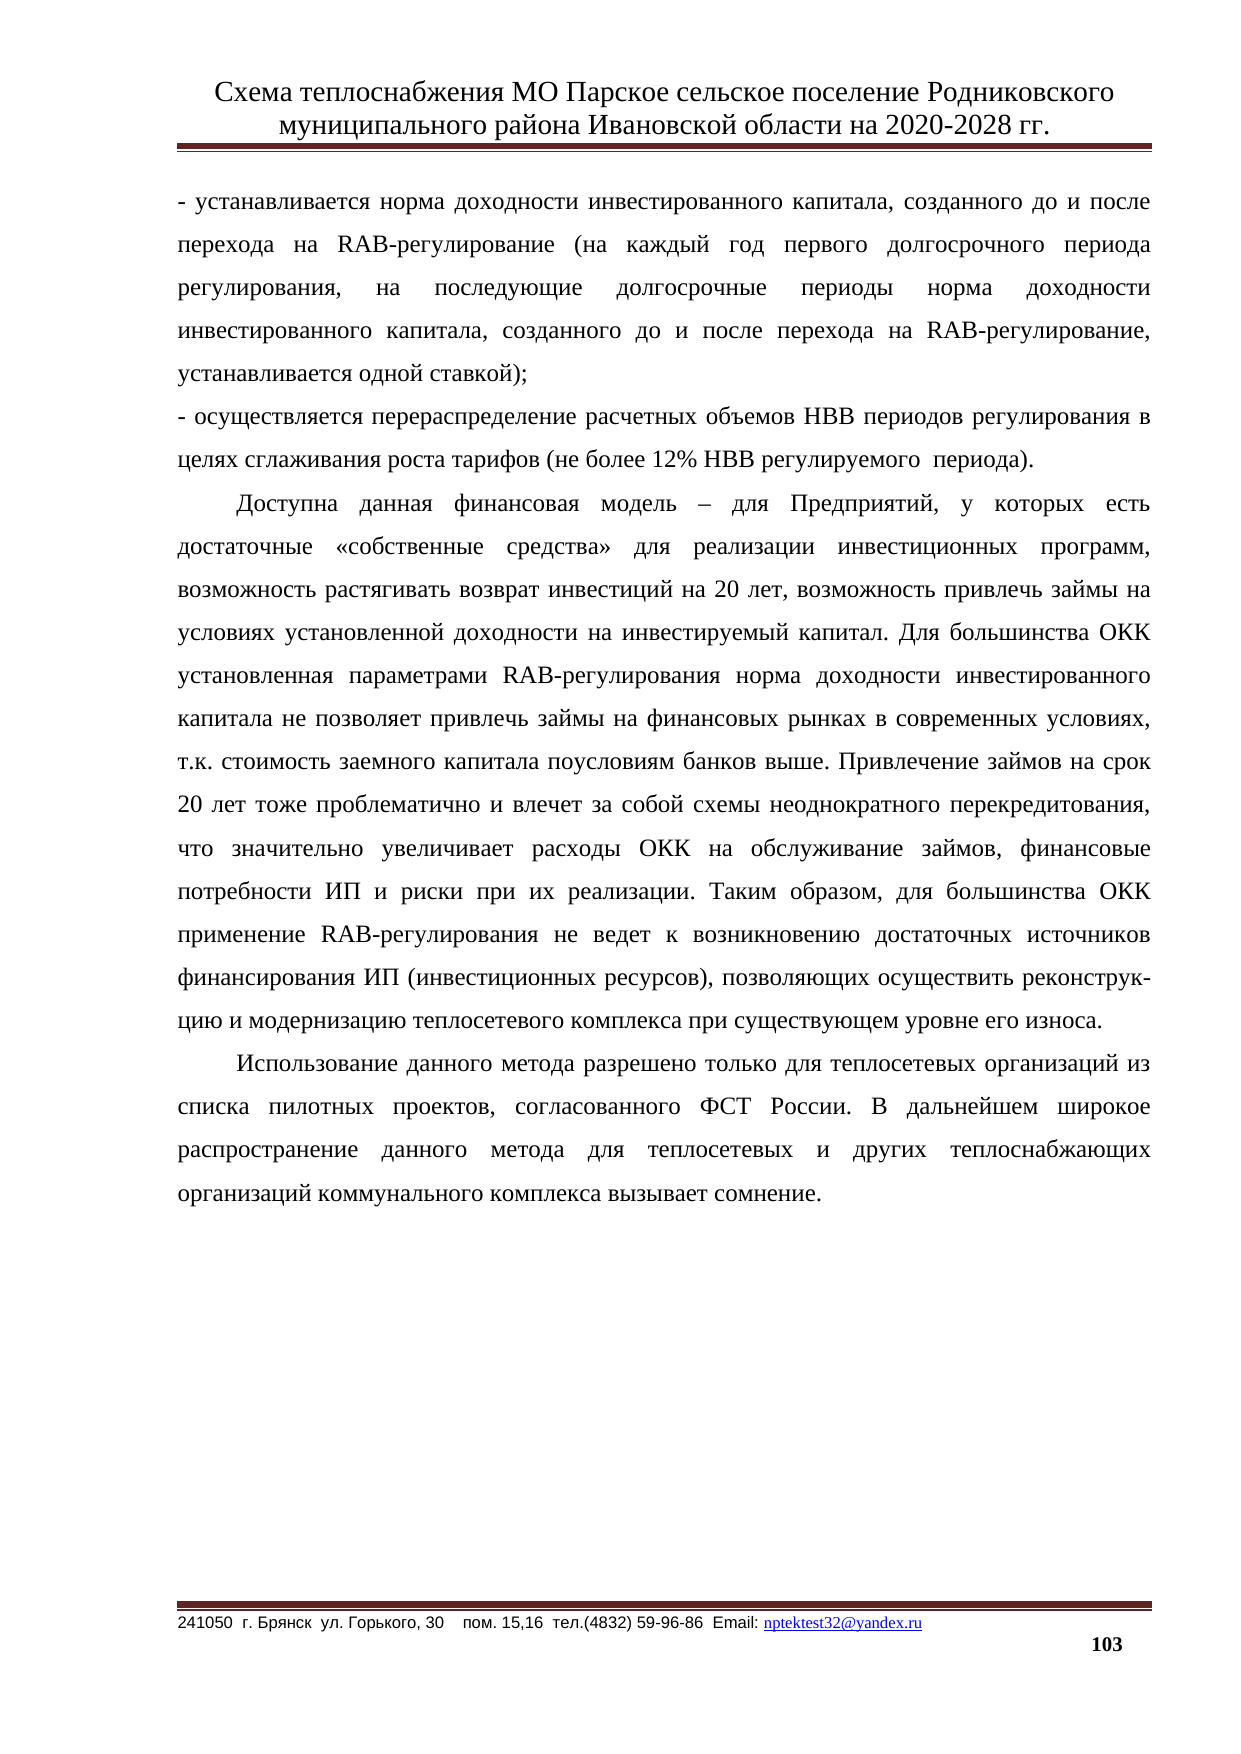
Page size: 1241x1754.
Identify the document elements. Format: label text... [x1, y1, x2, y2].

list - осуществляется перераспределение расчетных объемов НВВ периодов регулирования в целях сглаживания роста тарифов (не более 12% НВВ регулируемого периода). [177, 401, 1152, 473]
list - устанавливается норма доходности инвестированного капитала, созданного до и после перехода на RAB-регулирование (на каждый год первого долгосрочного периода регулирования, на последующие долгосрочные периоды норма доходности инвестированного капитала, созданного до и после перехода на RAB-регулирование, устанавливается одной ставкой); [177, 186, 1152, 387]
list Доступна данная финансовая модель – для Предприятий, у которых есть достаточные «собственные средства» для реализации инвестиционных программ, возможность растягивать возврат инвестиций на 20 лет, возможность привлечь займы на условиях установленной доходности на инвестируемый капитал. Для большинства ОКК установленная параметрами RAB-регулирования норма доходности инвестированного капитала не позволяет привлечь займы на финансовых рынках в современных условиях, т.к. стоимость заемного капитала поусловиям банков выше. Привлечение займов на срок 20 лет тоже проблематично и влечет за собой схемы неоднократного перекредитования, что значительно увеличивает расходы ОКК на обслуживание займов, финансовые потребности ИП и риски при их реализации. Таким образом, для большинства ОКК применение RAB-регулирования не ведет к возникновению достаточных источников финансирования ИП (инвестиционных ресурсов), позволяющих осуществить реконструк-цию и модернизацию теплосетевого комплекса при существующем уровне его износа. [177, 488, 1152, 1034]
list Использование данного метода разрешено только для теплосетевых организаций из списка пилотных проектов, согласованного ФСТ России. В дальнейшем широкое распространение данного метода для теплосетевых и других теплоснабжающих организаций коммунального комплекса вызывает сомнение. [177, 1048, 1152, 1206]
